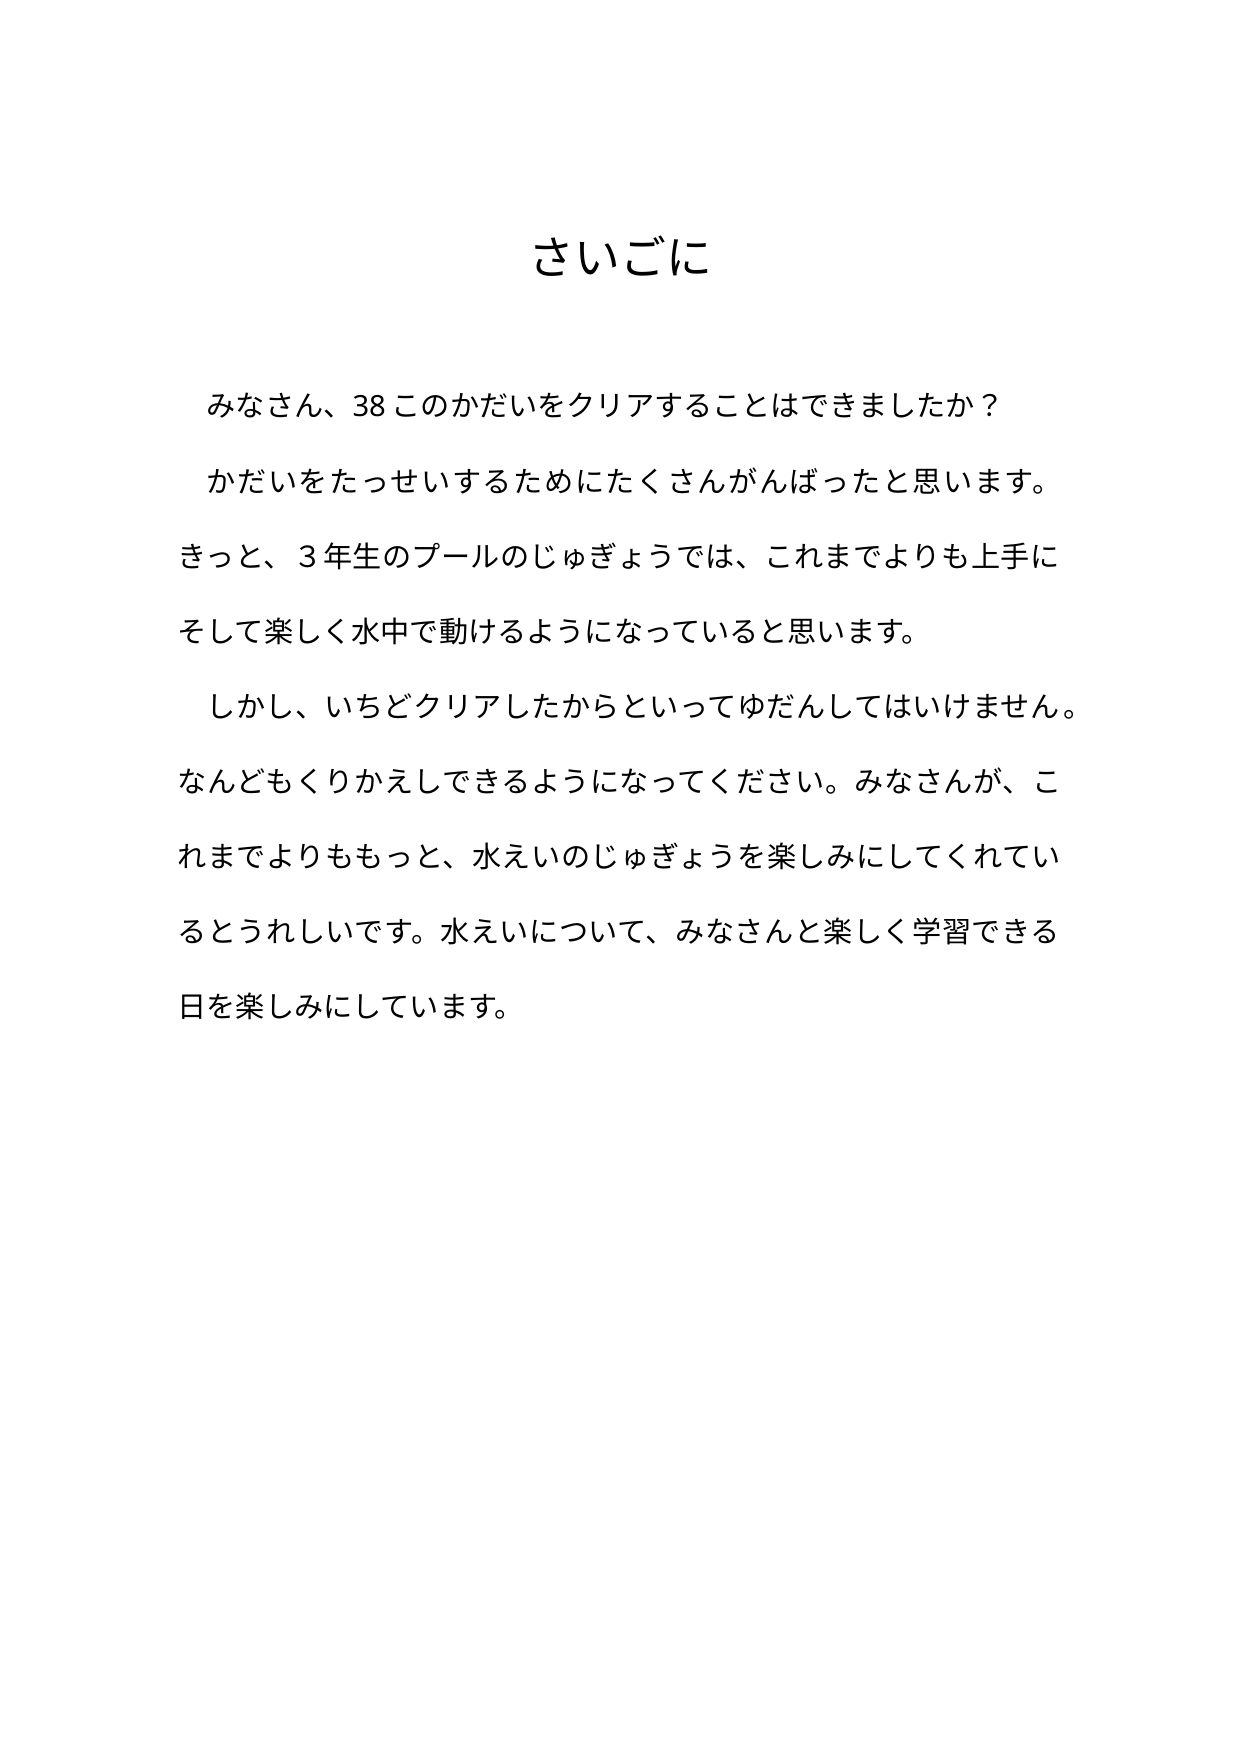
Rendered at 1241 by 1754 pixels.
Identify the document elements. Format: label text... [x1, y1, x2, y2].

text しかし、いちどクリアしたからといってゆだんしてはいけません。なんどもくりかえしできるようになってください。みなさんが、これまでよりももっと、水えいのじゅぎょうを楽しみにしてくれているとうれしいです。水えいについて、みなさんと楽しく学習できる日を楽しみにしています。 [177, 667, 1063, 1042]
text さいごに [177, 217, 1063, 292]
text みなさん、38このかだいをクリアすることはできましたか？ [177, 367, 1063, 442]
text かだいをたっせいするためにたくさんがんばったと思います。きっと、３年生のプールのじゅぎょうでは、これまでよりも上手に、そして楽しく水中で動けるようになっていると思います。 [177, 442, 1063, 667]
